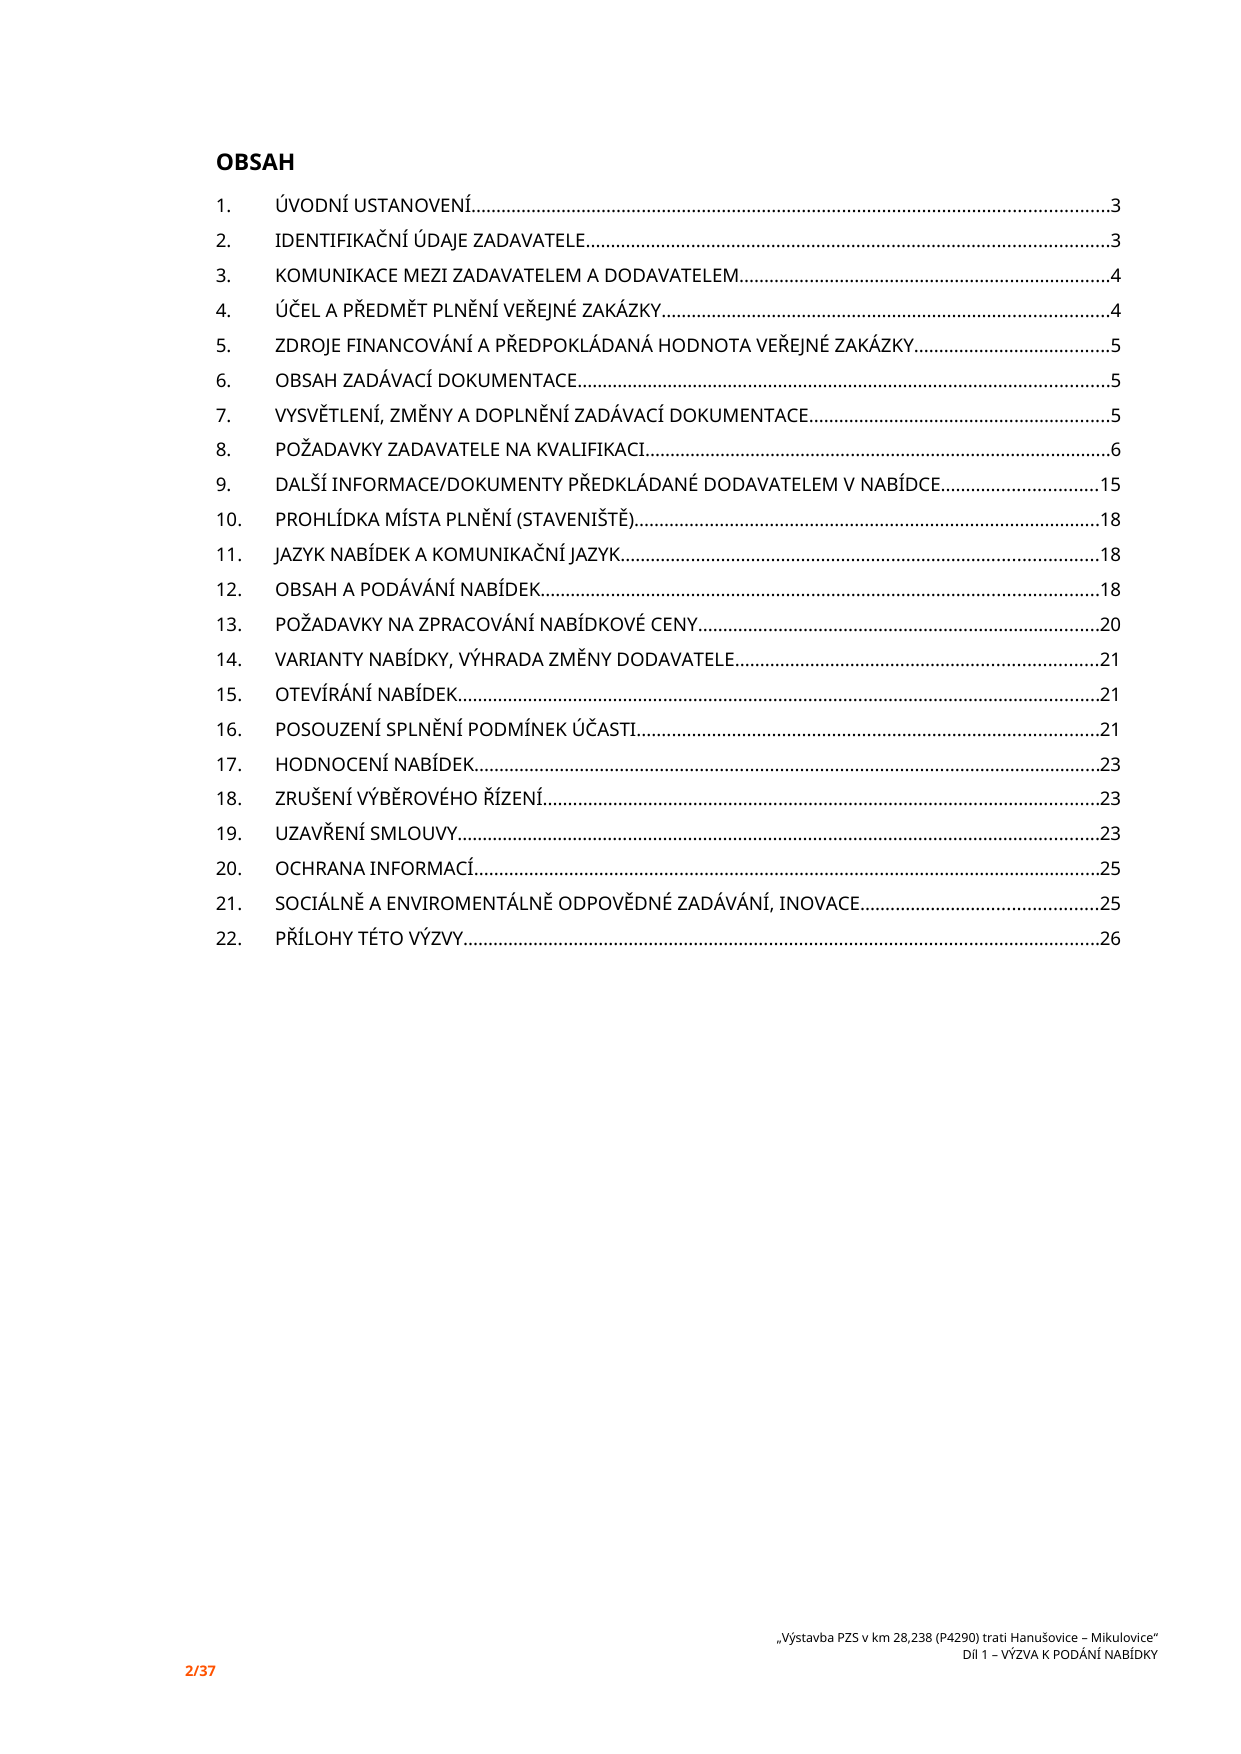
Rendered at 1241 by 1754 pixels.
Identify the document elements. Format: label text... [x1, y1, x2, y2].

text 20. OCHRANA INFORMACÍ 25 [216, 856, 1122, 881]
text 2. IDENTIFIKAČNÍ ÚDAJE ZADAVATELE 3 [216, 227, 1122, 253]
text 16. POSOUZENÍ SPLNĚNÍ PODMÍNEK ÚČASTI 21 [216, 716, 1122, 741]
text 13. POŽADAVKY NA ZPRACOVÁNÍ NABÍDKOVÉ CENY 20 [216, 611, 1122, 637]
text Obsah [216, 146, 1122, 177]
text 10. PROHLÍDKA MÍSTA PLNĚNÍ (STAVENIŠTĚ) 18 [216, 507, 1122, 532]
text 22. PŘÍLOHY TÉTO VÝZVY 26 [216, 925, 1122, 951]
text 11. JAZYK NABÍDEK A KOMUNIKAČNÍ JAZYK 18 [216, 541, 1122, 567]
text 18. ZRUŠENÍ VÝBĚROVÉHO ŘÍZENÍ 23 [216, 786, 1122, 811]
text 8. POŽADAVKY ZADAVATELE NA KVALIFIKACI 6 [216, 437, 1122, 462]
text 7. VYSVĚTLENÍ, ZMĚNY A DOPLNĚNÍ ZADÁVACÍ DOKUMENTACE 5 [216, 402, 1122, 427]
text 9. DALŠÍ INFORMACE/DOKUMENTY PŘEDKLÁDANÉ DODAVATELEM V NABÍDCE 15 [216, 472, 1122, 497]
text 19. UZAVŘENÍ SMLOUVY 23 [216, 821, 1122, 846]
text 17. HODNOCENÍ NABÍDEK 23 [216, 751, 1122, 776]
text 21. SOCIÁLNĚ A ENVIROMENTÁLNĚ ODPOVĚDNÉ ZADÁVÁNÍ, INOVACE 25 [216, 890, 1122, 916]
text 15. OTEVÍRÁNÍ NABÍDEK 21 [216, 681, 1122, 707]
text 6. OBSAH ZADÁVACÍ DOKUMENTACE 5 [216, 367, 1122, 392]
text 3. KOMUNIKACE MEZI ZADAVATELEM a DODAVATELEM 4 [216, 262, 1122, 288]
text 14. VARIANTY NABÍDKY, VÝHRADA ZMĚNY DODAVATELE 21 [216, 646, 1122, 672]
text 12. OBSAH A PODÁVÁNÍ NABÍDEK 18 [216, 576, 1122, 602]
text 5. ZDROJE FINANCOVÁNÍ A PŘEDPOKLÁDANÁ HODNOTA VEŘEJNÉ ZAKÁZKY 5 [216, 332, 1122, 358]
text 4. ÚČEL A PŘEDMĚT PLNĚNÍ VEŘEJNÉ ZAKÁZKY 4 [216, 297, 1122, 323]
text 1. ÚVODNÍ USTANOVENÍ 3 [216, 192, 1122, 218]
